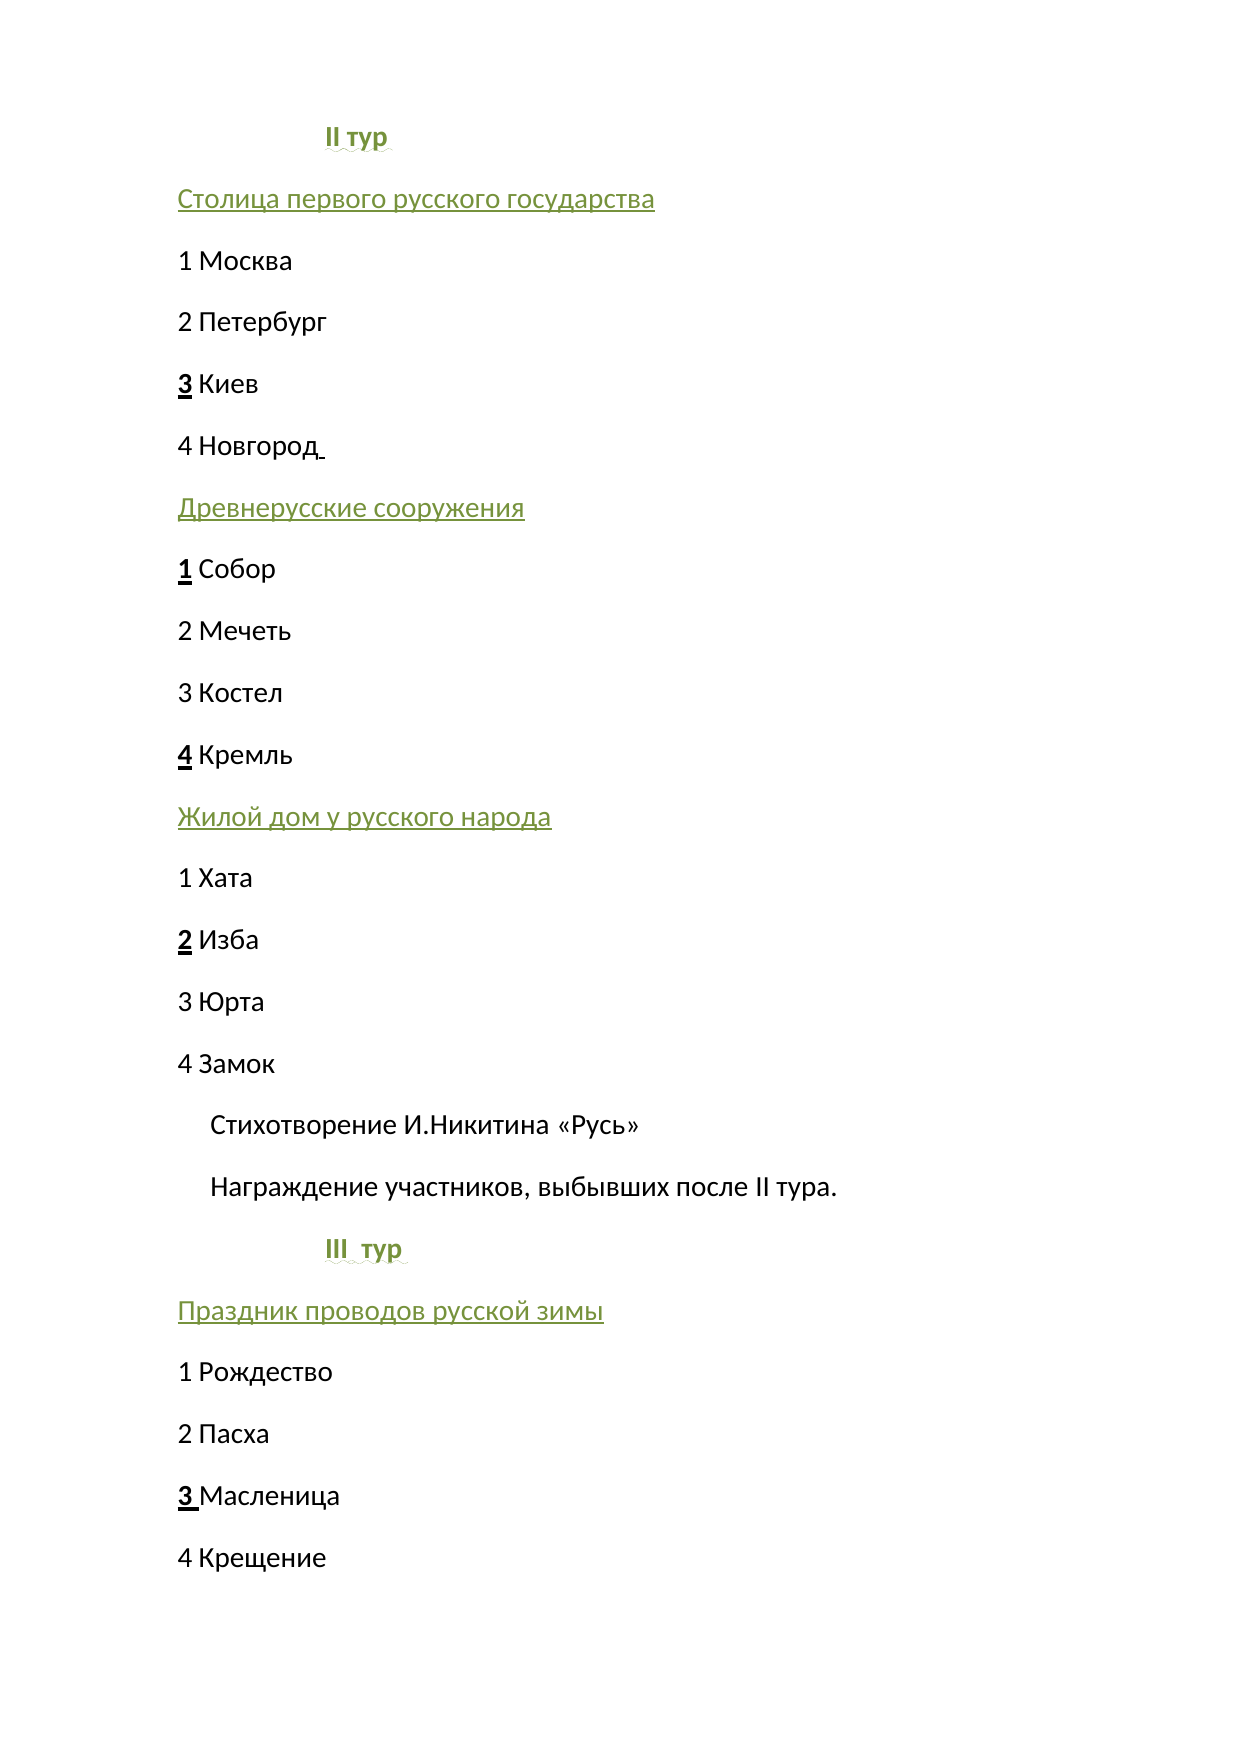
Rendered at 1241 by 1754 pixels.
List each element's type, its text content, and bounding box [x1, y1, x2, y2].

text Стихотворение И.Никитина «Русь» [177, 1106, 1152, 1142]
text III тур [177, 1230, 1152, 1266]
text 2 Петербург [177, 303, 1152, 339]
text Древнерусские сооружения [177, 489, 1152, 524]
text 2 Изба [177, 921, 1152, 957]
text II тур [177, 118, 1152, 154]
text Награждение участников, выбывших после II тура. [177, 1168, 1152, 1204]
text 3 Юрта [177, 983, 1152, 1018]
text Жилой дом у русского народа [177, 798, 1152, 833]
text Праздник проводов русской зимы [177, 1292, 1152, 1327]
text 1 Собор [177, 551, 1152, 586]
text 3 Костел [177, 674, 1152, 710]
text 4 Замок [177, 1045, 1152, 1080]
text 2 Мечеть [177, 612, 1152, 648]
text 4 Новгород [177, 427, 1152, 463]
text 2 Пасха [177, 1415, 1152, 1451]
text 4 Кремль [177, 736, 1152, 771]
text 4 Крещение [177, 1539, 1152, 1574]
text 1 Хата [177, 859, 1152, 895]
text 1 Рождество [177, 1353, 1152, 1389]
text 3 Масленица [177, 1477, 1152, 1513]
text Столица первого русского государства [177, 180, 1152, 216]
text 1 Москва [177, 242, 1152, 277]
text 3 Киев [177, 365, 1152, 401]
